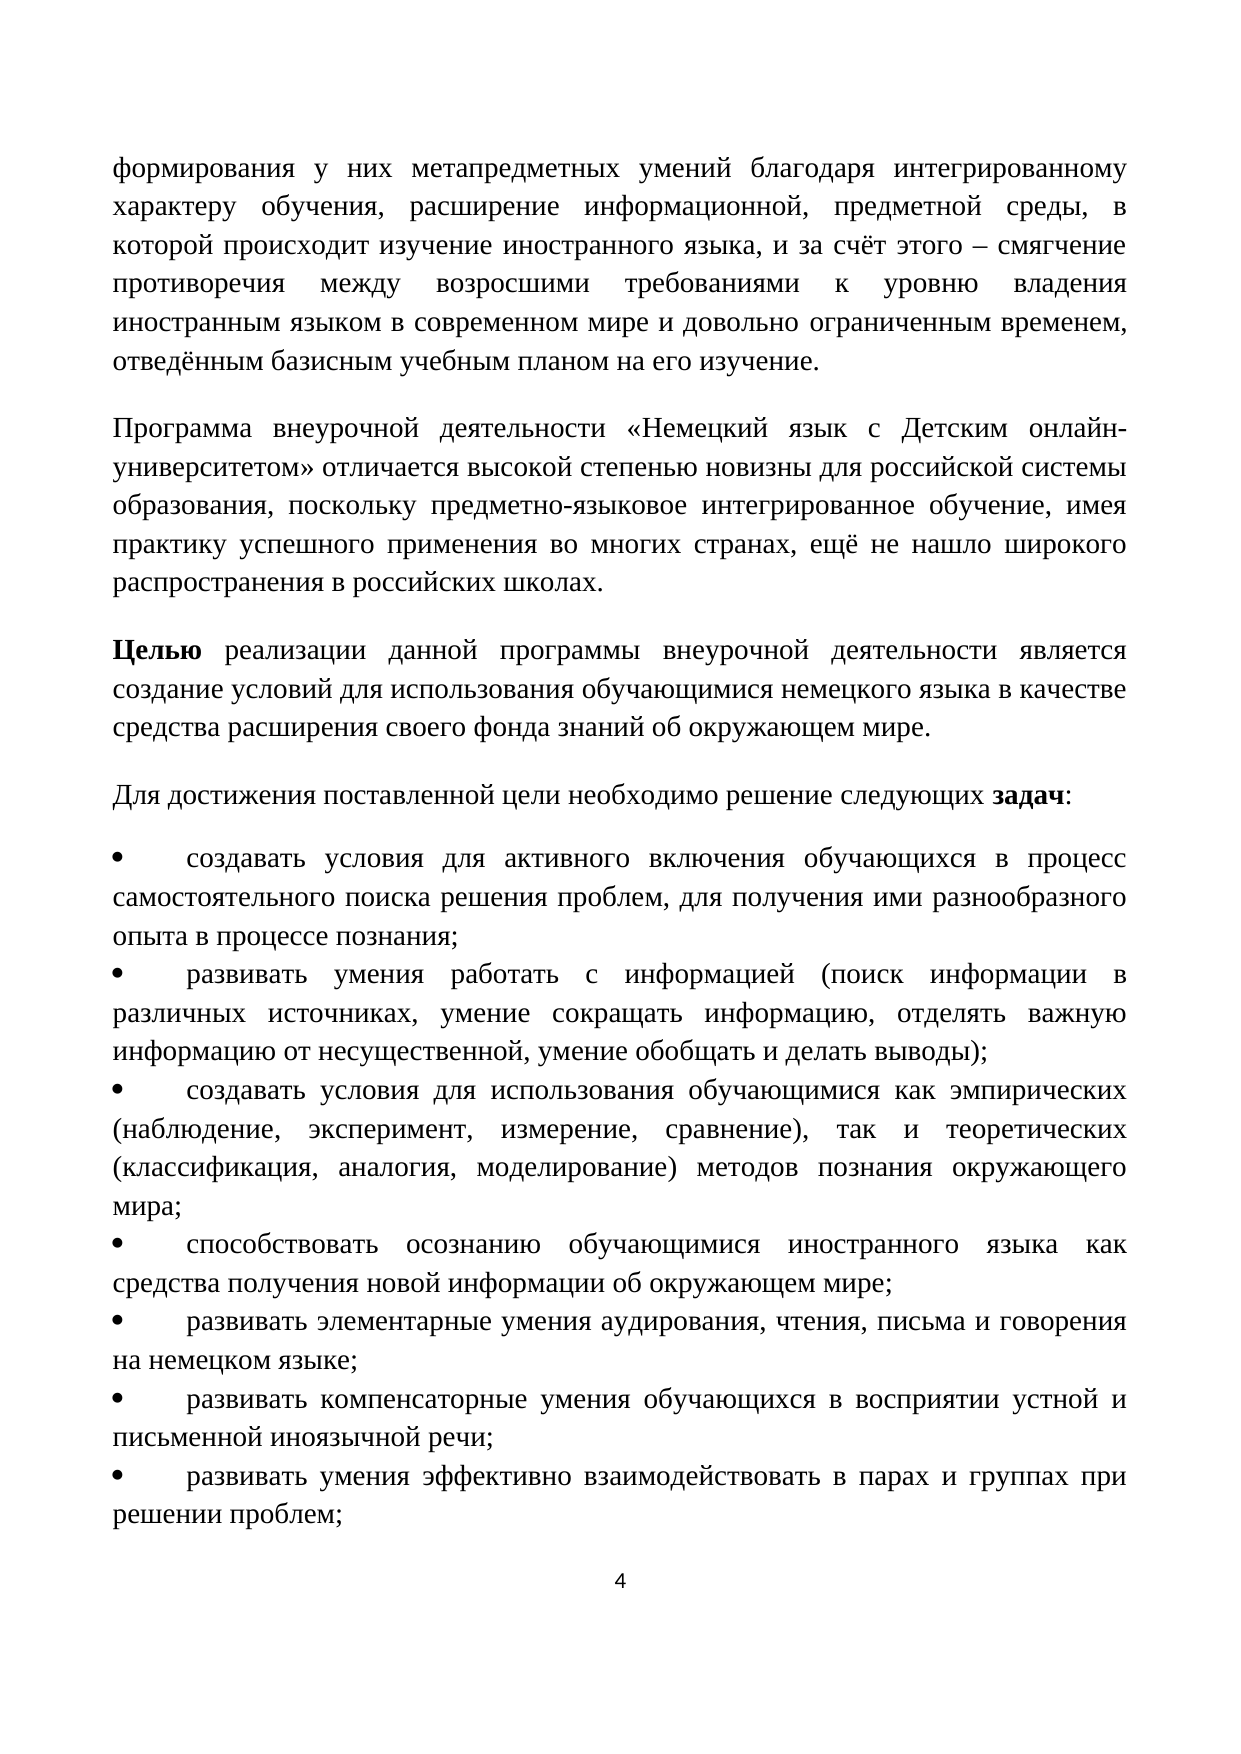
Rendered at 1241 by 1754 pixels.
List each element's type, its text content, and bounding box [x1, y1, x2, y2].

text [112, 150, 1128, 376]
text Программа внеурочной деятельности «Немецкий язык с Детским онлайн-университетом» отличается высокой степенью новизны для российской системы образования, поскольку предметно-языковое интегрированное обучение, имея практику успешного применения во многих странах, ещё не нашло широкого распространения в российских школах. [112, 410, 1128, 598]
list развивать элементарные умения аудирования, чтения, письма и говорения на немецком языке; [112, 1303, 1128, 1376]
list способствовать осознанию обучающимися иностранного языка как средства получения новой информации об окружающем мире; [112, 1226, 1128, 1298]
text Для достижения поставленной цели необходимо решение следующих задач: [112, 777, 1128, 811]
list развивать умения эффективно взаимодействовать в парах и группах при решении проблем; [112, 1458, 1128, 1530]
list создавать условия для активного включения обучающихся в процесс самостоятельного поиска решения проблем, для получения ими разнообразного опыта в процессе познания; [112, 841, 1128, 951]
list развивать умения работать с информацией (поиск информации в различных источниках, умение сокращать информацию, отделять важную информацию от несущественной, умение обобщать и делать выводы); [112, 956, 1128, 1067]
text Целью реализации данной программы внеурочной деятельности является создание условий для использования обучающимися немецкого языка в качестве средства расширения своего фонда знаний об окружающем мире. [112, 632, 1128, 743]
list создавать условия для использования обучающимися как эмпирических (наблюдение, эксперимент, измерение, сравнение), так и теоретических (классификация, аналогия, моделирование) методов познания окружающего мира; [112, 1072, 1128, 1221]
list развивать компенсаторные умения обучающихся в восприятии устной и письменной иноязычной речи; [112, 1381, 1128, 1453]
